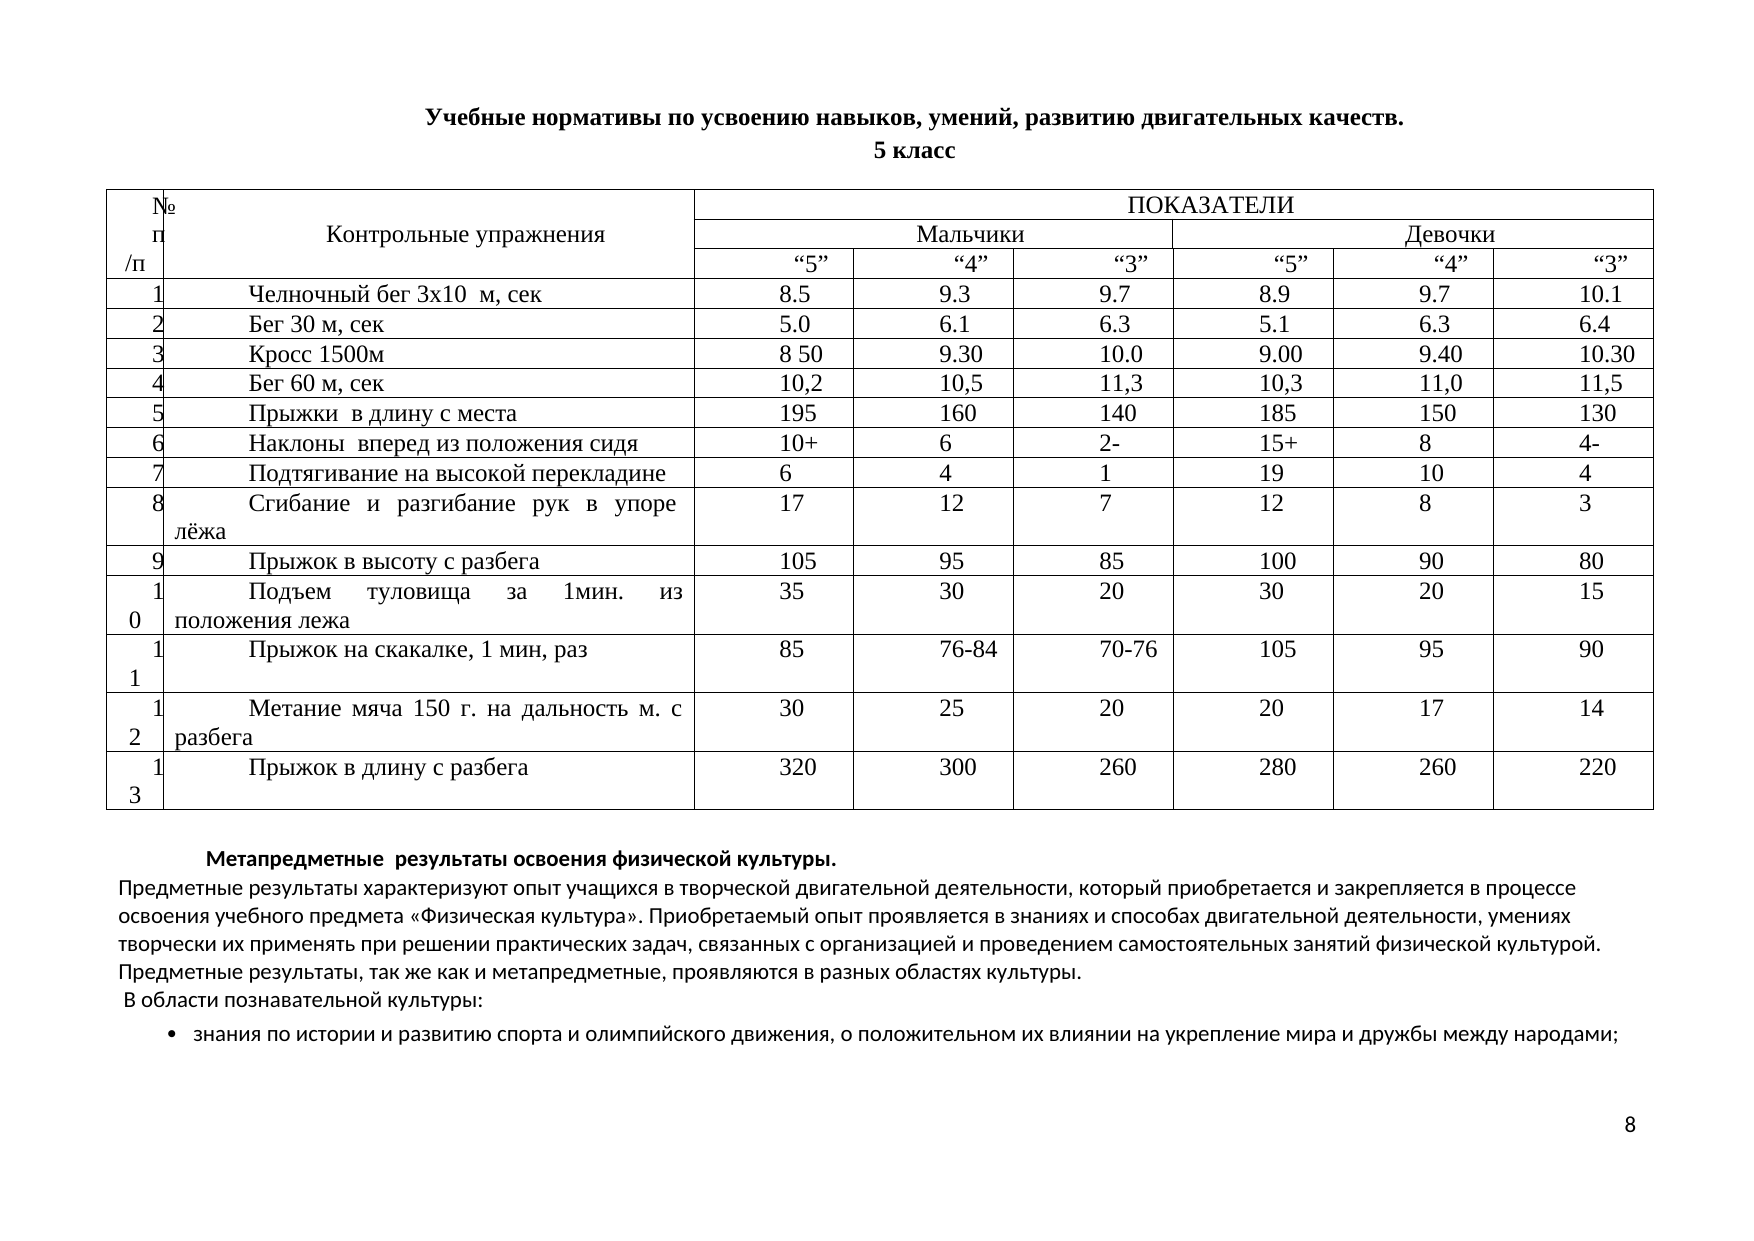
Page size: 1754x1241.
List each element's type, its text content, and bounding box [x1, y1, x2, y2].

table_cell 10,2 [695, 369, 853, 397]
table_cell 30 [854, 576, 1013, 633]
table_cell 8 [107, 488, 163, 545]
table_cell Прыжок на скакалке, 1 мин, раз [164, 635, 694, 692]
table_cell 320 [695, 752, 853, 809]
table_cell Наклоны вперед из положения сидя [164, 428, 694, 457]
table_cell 3 [1494, 488, 1653, 545]
table_cell Прыжок в высоту с разбега [164, 546, 694, 575]
table_cell 35 [695, 576, 853, 633]
table_cell Подъем туловища за 1мин. из положения лежа [164, 576, 694, 633]
list 5 класс [193, 135, 1636, 163]
table_cell 4- [1494, 428, 1653, 457]
table_cell Прыжок в длину с разбега [164, 752, 694, 809]
table_cell 160 [854, 398, 1013, 427]
table_cell 1 [1014, 458, 1173, 487]
table_cell 7 [1014, 488, 1173, 545]
table_cell 105 [1174, 635, 1333, 692]
table_cell 6 [854, 428, 1013, 457]
table_cell 9.7 [1014, 279, 1173, 308]
table_cell “3” [1014, 249, 1173, 278]
table_cell 17 [695, 488, 853, 545]
table_cell 5 [107, 398, 163, 427]
table_cell 10.0 [1014, 339, 1173, 367]
table_cell 8 [1334, 488, 1493, 545]
table_cell 6.3 [1014, 309, 1173, 338]
list Учебные нормативы по усвоению навыков, умений, развитию двигательных качеств. [193, 102, 1636, 131]
table_header Контрольные упражнения [164, 190, 694, 278]
text В области познавательной культуры: [118, 985, 1636, 1013]
table_cell Сгибание и разгибание рук в упоре лёжа [164, 488, 694, 545]
table_cell “4” [854, 249, 1013, 278]
table_cell 14 [1494, 693, 1653, 751]
table_cell 9.30 [854, 339, 1013, 367]
table_cell 185 [1174, 398, 1333, 427]
table_cell 70-76 [1014, 635, 1173, 692]
table_cell 13 [107, 752, 163, 809]
table_cell 76-84 [854, 635, 1013, 692]
table_cell 140 [1014, 398, 1173, 427]
table_cell 2 [107, 309, 163, 338]
table_cell 80 [1494, 546, 1653, 575]
table_cell 6.4 [1494, 309, 1653, 338]
table_cell 9.7 [1334, 279, 1493, 308]
table_cell 2- [1014, 428, 1173, 457]
table_cell 10 [1334, 458, 1493, 487]
text Предметные результаты характеризуют опыт учащихся в творческой двигательной деятельности, который приобретается и закрепляется в процессе освоения учебного предмета «Физическая культура». Приобретаемый опыт проявляется в знаниях и способах двигательной деятельности, умениях творчески их применять при решении практических задач, связанных с организацией и проведением самостоятельных занятий физической культурой. [118, 873, 1636, 957]
table_cell 6 [107, 428, 163, 457]
list знания по истории и развитию спорта и олимпийского движения, о положительном их влиянии на укрепление мира и дружбы между народами; [168, 1013, 1636, 1048]
table_cell 11 [107, 635, 163, 692]
table_cell 90 [1494, 635, 1653, 692]
table_cell 85 [1014, 546, 1173, 575]
table_cell Подтягивание на высокой перекладине [164, 458, 694, 487]
table_cell Метание мяча 150 г. на дальность м. с разбега [164, 693, 694, 751]
table_cell 90 [1334, 546, 1493, 575]
table_cell 260 [1014, 752, 1173, 809]
table_cell Кросс 1500м [164, 339, 694, 367]
table_cell 11,3 [1014, 369, 1173, 397]
table_cell 4 [1494, 458, 1653, 487]
table_cell “4” [1334, 249, 1493, 278]
table_cell 9.40 [1334, 339, 1493, 367]
table_cell 5.0 [695, 309, 853, 338]
table_cell 3 [107, 339, 163, 367]
table_cell 150 [1334, 398, 1493, 427]
table_cell 10,5 [854, 369, 1013, 397]
table_cell 9.3 [854, 279, 1013, 308]
table_cell 15+ [1174, 428, 1333, 457]
table_cell 4 [854, 458, 1013, 487]
table_cell 220 [1494, 752, 1653, 809]
table_cell 11,0 [1334, 369, 1493, 397]
table_header № п/п [107, 190, 163, 278]
table_cell 4 [107, 369, 163, 397]
table_cell 6.1 [854, 309, 1013, 338]
table_cell Мальчики [695, 220, 1172, 248]
table_cell 12 [107, 693, 163, 751]
table_cell 105 [695, 546, 853, 575]
table_cell Девочки [1173, 220, 1653, 248]
table_cell 280 [1174, 752, 1333, 809]
table_cell 300 [854, 752, 1013, 809]
table_cell 10+ [695, 428, 853, 457]
table_cell 11,5 [1494, 369, 1653, 397]
table_cell 25 [854, 693, 1013, 751]
table_cell 20 [1014, 693, 1173, 751]
table_cell 19 [1174, 458, 1333, 487]
table_cell 8 [1334, 428, 1493, 457]
table_cell 12 [854, 488, 1013, 545]
table_cell 7 [107, 458, 163, 487]
table_cell “5” [695, 249, 853, 278]
table_cell 195 [695, 398, 853, 427]
table_cell Челночный бег 3х10 м, сек [164, 279, 694, 308]
table_cell 95 [1334, 635, 1493, 692]
table_cell 30 [1174, 576, 1333, 633]
table_cell 10,3 [1174, 369, 1333, 397]
table_cell “3” [1494, 249, 1653, 278]
table_cell 100 [1174, 546, 1333, 575]
table_cell 8 50 [695, 339, 853, 367]
table_cell 5.1 [1174, 309, 1333, 338]
table_cell 9 [107, 546, 163, 575]
table_cell 10 [107, 576, 163, 633]
table_cell 20 [1174, 693, 1333, 751]
table_cell 95 [854, 546, 1013, 575]
table_cell 130 [1494, 398, 1653, 427]
table_header ПОКАЗАТЕЛИ [695, 190, 1653, 218]
table_cell 1 [107, 279, 163, 308]
text Метапредметные результаты освоения физической культуры. [206, 844, 1636, 873]
table_cell “5” [1174, 249, 1333, 278]
table_cell Прыжки в длину с места [164, 398, 694, 427]
table_cell 8.9 [1174, 279, 1333, 308]
table_cell 20 [1334, 576, 1493, 633]
table_cell 9.00 [1174, 339, 1333, 367]
table_cell 6.3 [1334, 309, 1493, 338]
table_cell Бег 30 м, сек [164, 309, 694, 338]
text Предметные результаты, так же как и метапредметные, проявляются в разных областях культуры. [118, 957, 1636, 985]
table_cell 12 [1174, 488, 1333, 545]
table_cell 17 [1334, 693, 1493, 751]
table_cell 6 [695, 458, 853, 487]
table_cell Бег 60 м, сек [164, 369, 694, 397]
table_cell 260 [1334, 752, 1493, 809]
table_cell 10.1 [1494, 279, 1653, 308]
table_cell 8.5 [695, 279, 853, 308]
table_cell 15 [1494, 576, 1653, 633]
table_cell 85 [695, 635, 853, 692]
table_cell 10.30 [1494, 339, 1653, 367]
table_cell 20 [1014, 576, 1173, 633]
table_cell 30 [695, 693, 853, 751]
